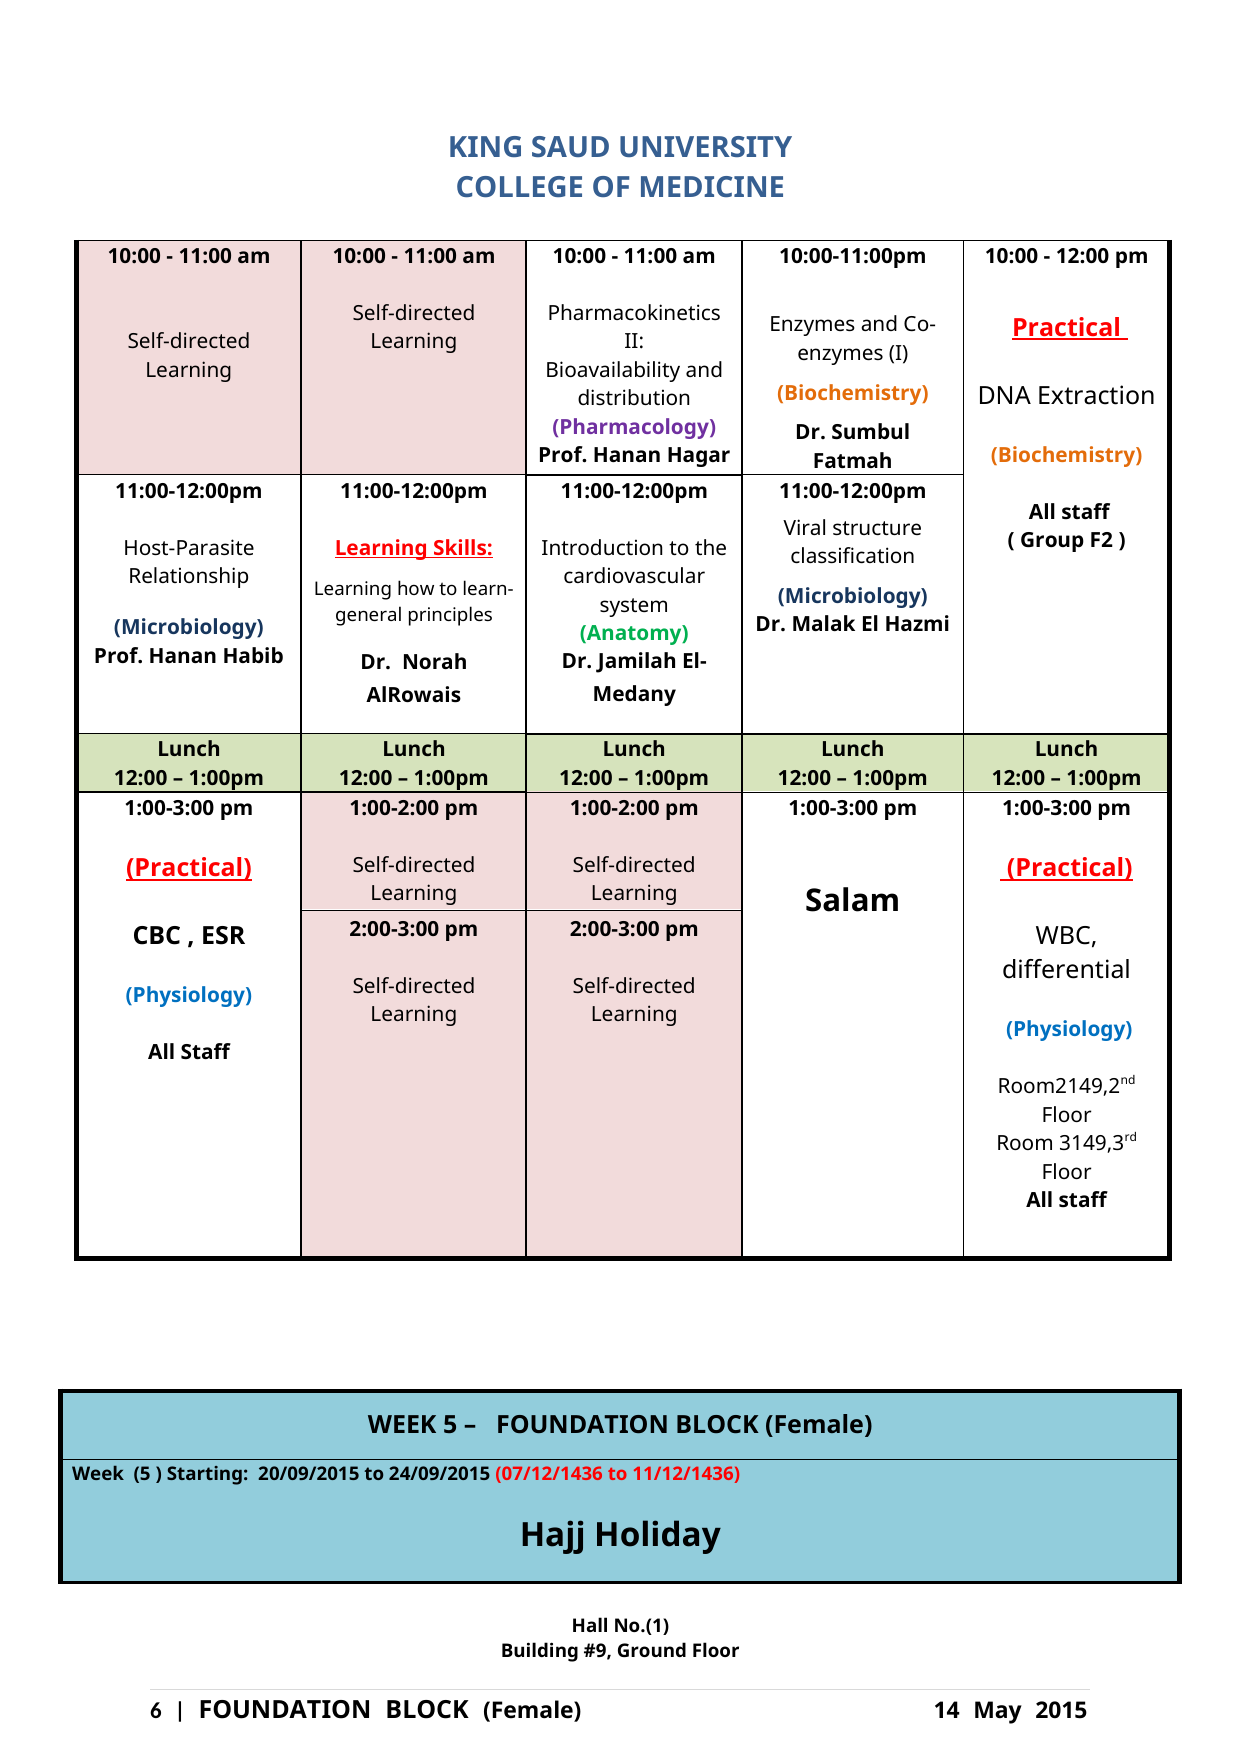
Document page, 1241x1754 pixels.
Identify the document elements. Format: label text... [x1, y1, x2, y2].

table_cell 10:00 - 11:00 am Self-directed Learning [79, 241, 300, 474]
table_cell 11:00-12:00pm Learning Skills: Learning how to learn-general principles Dr. Norah AlRowais [302, 475, 525, 733]
table_cell 2:00-3:00 pm Self-directed Learning [527, 911, 741, 1256]
table_header WEEK 5 – FOUNDATION BLOCK (Female) [63, 1393, 1177, 1459]
table_cell 1:00-3:00 pm Salam [743, 793, 963, 1256]
table_cell 1:00-2:00 pm Self-directed Learning [527, 793, 741, 909]
table_cell 11:00-12:00pm Introduction to the cardiovascular system (Anatomy) Dr. Jamilah El-Medany [527, 476, 741, 733]
table_cell Lunch 12:00 – 1:00pm [964, 735, 1167, 791]
table_cell 10:00 - 12:00 pm Practical DNA Extraction (Biochemistry) All staff ( Group F2 ) [964, 241, 1167, 733]
table_cell Lunch 12:00 – 1:00pm [79, 734, 300, 791]
table_cell Lunch 12:00 – 1:00pm [527, 735, 741, 791]
table_cell 1:00-3:00 pm (Practical) WBC, differential (Physiology) Room2149,2nd Floor Room 3149,3rd Floor All staff [964, 793, 1167, 1256]
table_cell 2:00-3:00 pm Self-directed Learning [302, 911, 525, 1256]
table_cell Lunch 12:00 – 1:00pm [302, 734, 525, 791]
table_cell Lunch 12:00 – 1:00pm [743, 735, 963, 791]
table_cell 10:00 - 11:00 am Pharmacokinetics II: Bioavailability and distribution (Pharmacology) Prof. Hanan Hagar [527, 241, 741, 474]
table_cell 1:00-3:00 pm (Practical) CBC , ESR (Physiology) All Staff [79, 793, 300, 1256]
table_cell 11:00-12:00pm Host-Parasite Relationship (Microbiology) Prof. Hanan Habib [79, 475, 300, 733]
table_cell 1:00-2:00 pm Self-directed Learning [302, 793, 525, 909]
table_cell 10:00 - 11:00 am Self-directed Learning [302, 241, 525, 474]
table_cell 10:00-11:00pm Enzymes and Co-enzymes (I) (Biochemistry) Dr. Sumbul Fatmah [743, 241, 963, 474]
table_cell 11:00-12:00pm Viral structure classification (Microbiology) Dr. Malak El Hazmi [743, 475, 963, 733]
table_cell Week (5 ) Starting: 20/09/2015 to 24/09/2015 (07/12/1436 to 11/12/1436) Hajj Holiday [63, 1460, 1177, 1581]
